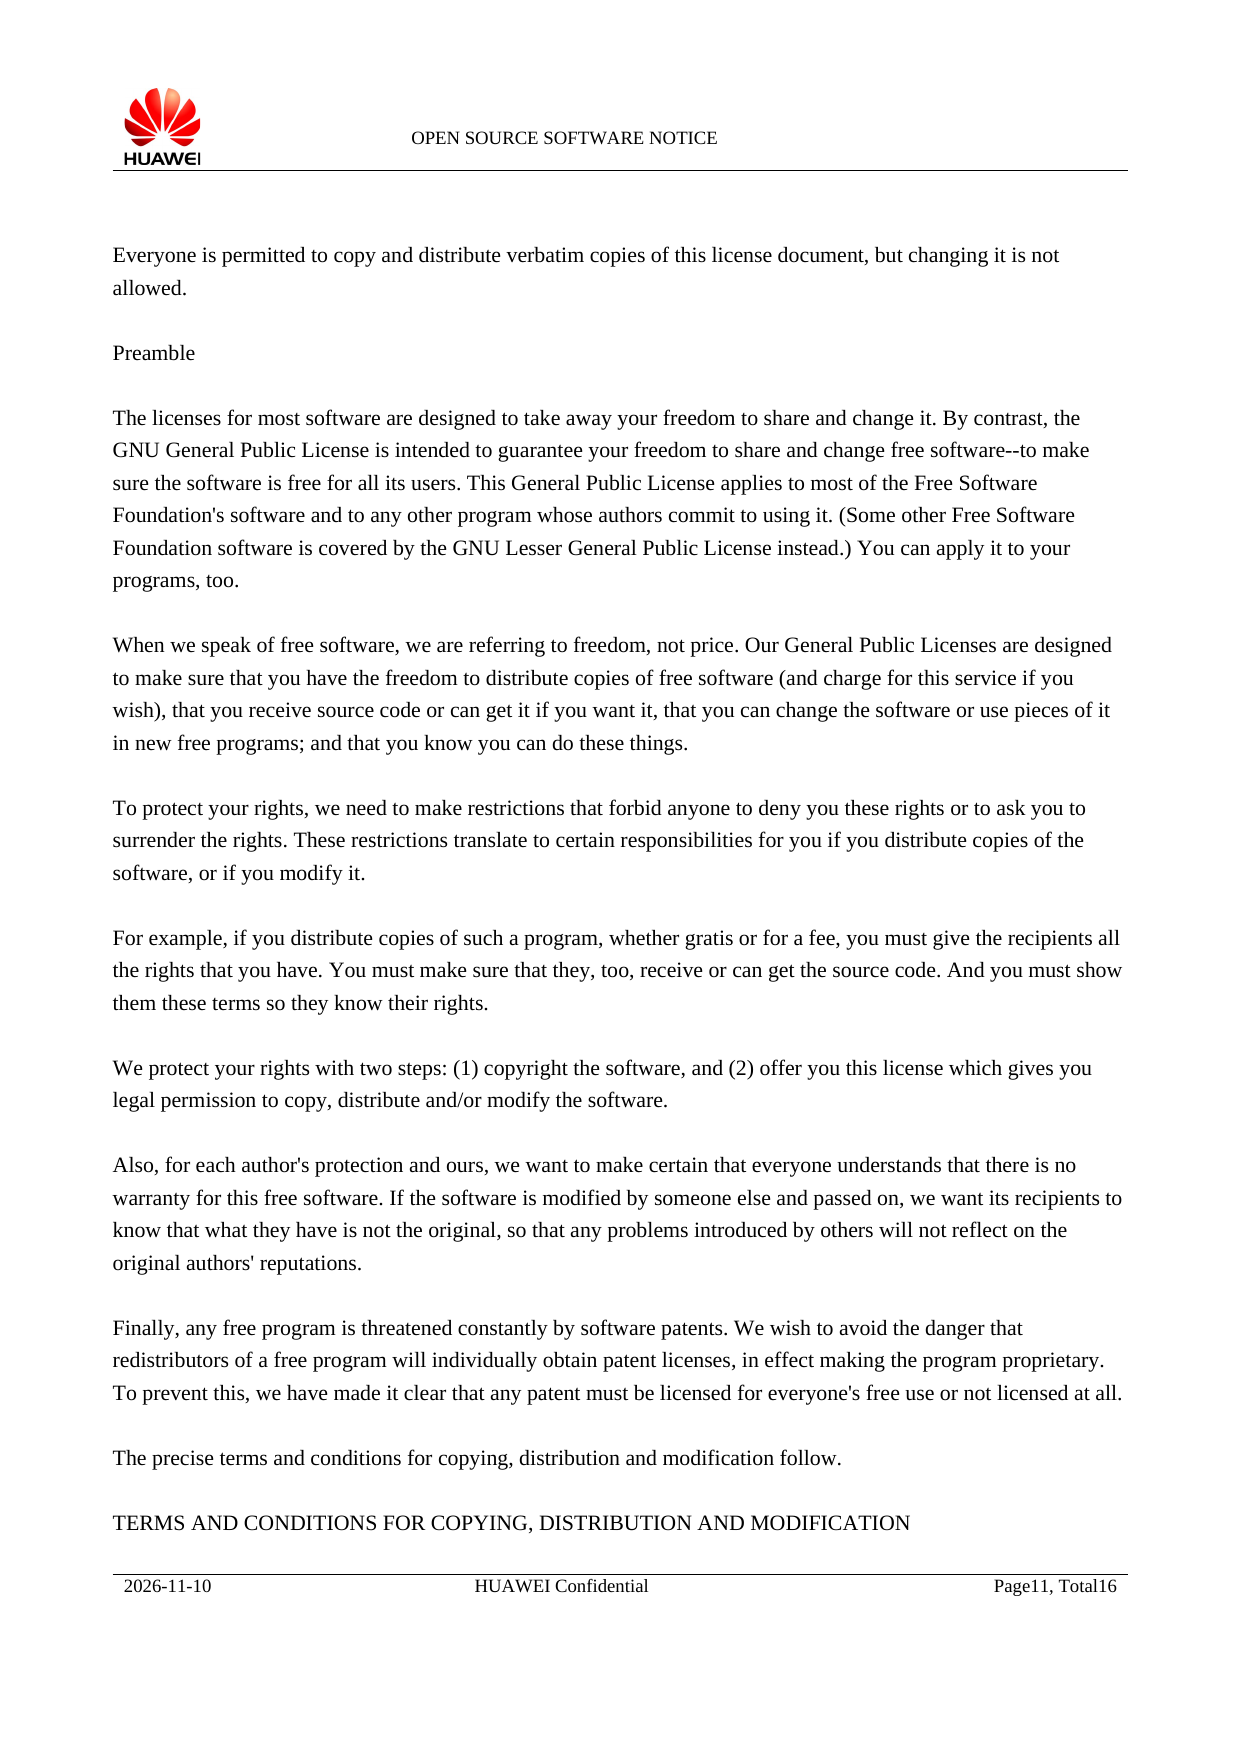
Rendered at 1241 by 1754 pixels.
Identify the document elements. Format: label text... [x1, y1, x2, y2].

picture [124, 88, 201, 165]
